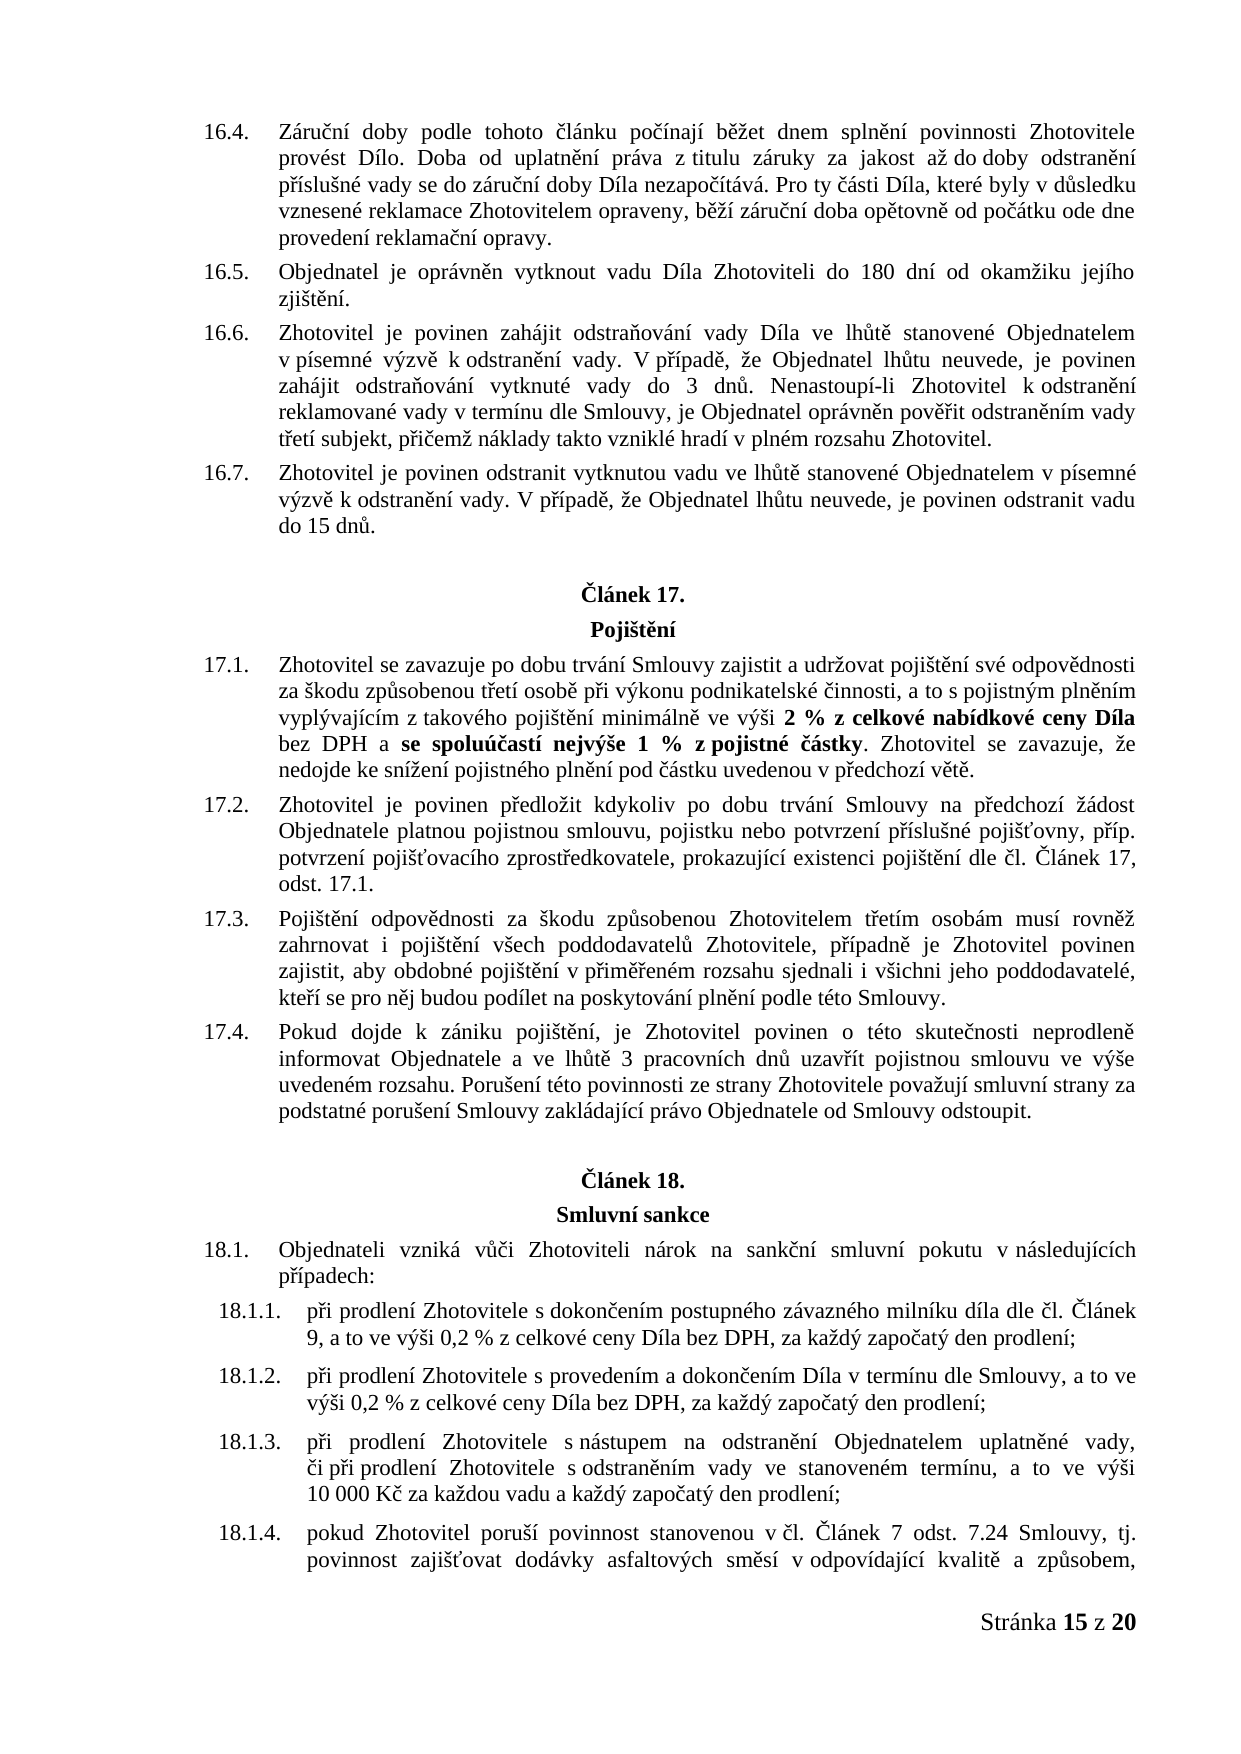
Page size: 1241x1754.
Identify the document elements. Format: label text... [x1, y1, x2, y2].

subtitle Objednatel je oprávněn vytknout vadu Díla Zhotoviteli do 180 dní od okamžiku jejího zjištění. [203, 258, 1136, 311]
subtitle Zhotovitel se zavazuje po dobu trvání Smlouvy zajistit a udržovat pojištění své odpovědnosti za škodu způsobenou třetí osobě při výkonu podnikatelské činnosti, a to s pojistným plněním vyplývajícím z takového pojištění minimálně ve výši 2 % z celkové nabídkové ceny Díla bez DPH a se spoluúčastí nejvýše 1 % z pojistné částky. Zhotovitel se zavazuje, že nedojde ke snížení pojistného plnění pod částku uvedenou v předchozí větě. [203, 651, 1136, 783]
text Pojištění [129, 616, 1136, 642]
subtitle Zhotovitel je povinen zahájit odstraňování vady Díla ve lhůtě stanovené Objednatelem v písemné výzvě k odstranění vady. V případě, že Objednatel lhůtu neuvede, je povinen zahájit odstraňování vytknuté vady do 3 dnů. Nenastoupí-li Zhotovitel k odstranění reklamované vady v termínu dle Smlouvy, je Objednatel oprávněn pověřit odstraněním vady třetí subjekt, přičemž náklady takto vzniklé hradí v plném rozsahu Zhotovitel. [203, 319, 1136, 451]
subtitle při prodlení Zhotovitele s dokončením postupného závazného milníku díla dle čl. Článek 9, a to ve výši 0,2 % z celkové ceny Díla bez DPH, za každý započatý den prodlení; [218, 1297, 1136, 1350]
subtitle Zhotovitel je povinen odstranit vytknutou vadu ve lhůtě stanovené Objednatelem v písemné výzvě k odstranění vady. V případě, že Objednatel lhůtu neuvede, je povinen odstranit vadu do 15 dnů. [203, 459, 1136, 538]
subtitle při prodlení Zhotovitele s nástupem na odstranění Objednatelem uplatněné vady, či při prodlení Zhotovitele s odstraněním vady ve stanoveném termínu, a to ve výši 10 000 Kč za každou vadu a každý započatý den prodlení; [218, 1428, 1136, 1507]
subtitle při prodlení Zhotovitele s provedením a dokončením Díla v termínu dle Smlouvy, a to ve výši 0,2 % z celkové ceny Díla bez DPH, za každý započatý den prodlení; [218, 1362, 1136, 1415]
text Smluvní sankce [129, 1202, 1136, 1228]
subtitle Pokud dojde k zániku pojištění, je Zhotovitel povinen o této skutečnosti neprodleně informovat Objednatele a ve lhůtě 3 pracovních dnů uzavřít pojistnou smlouvu ve výše uvedeném rozsahu. Porušení této povinnosti ze strany Zhotovitele považují smluvní strany za podstatné porušení Smlouvy zakládající právo Objednatele od Smlouvy odstoupit. [203, 1018, 1136, 1124]
subtitle Objednateli vzniká vůči Zhotoviteli nárok na sankční smluvní pokutu v následujících případech: [203, 1236, 1136, 1289]
subtitle Zhotovitel je povinen předložit kdykoliv po dobu trvání Smlouvy na předchozí žádost Objednatele platnou pojistnou smlouvu, pojistku nebo potvrzení příslušné pojišťovny, příp. potvrzení pojišťovacího zprostředkovatele, prokazující existenci pojištění dle čl. Článek 17, odst. 17.1. [203, 791, 1136, 896]
subtitle Záruční doby podle tohoto článku počínají běžet dnem splnění povinnosti Zhotovitele provést Dílo. Doba od uplatnění práva z titulu záruky za jakost až do doby odstranění příslušné vady se do záruční doby Díla nezapočítává. Pro ty části Díla, které byly v důsledku vznesené reklamace Zhotovitelem opraveny, běží záruční doba opětovně od počátku ode dne provedení reklamační opravy. [203, 118, 1136, 250]
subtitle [218, 1519, 1136, 1572]
subtitle Pojištění odpovědnosti za škodu způsobenou Zhotovitelem třetím osobám musí rovněž zahrnovat i pojištění všech poddodavatelů Zhotovitele, případně je Zhotovitel povinen zajistit, aby obdobné pojištění v přiměřeném rozsahu sjednali i všichni jeho poddodavatelé, kteří se pro něj budou podílet na poskytování plnění podle této Smlouvy. [203, 905, 1136, 1010]
